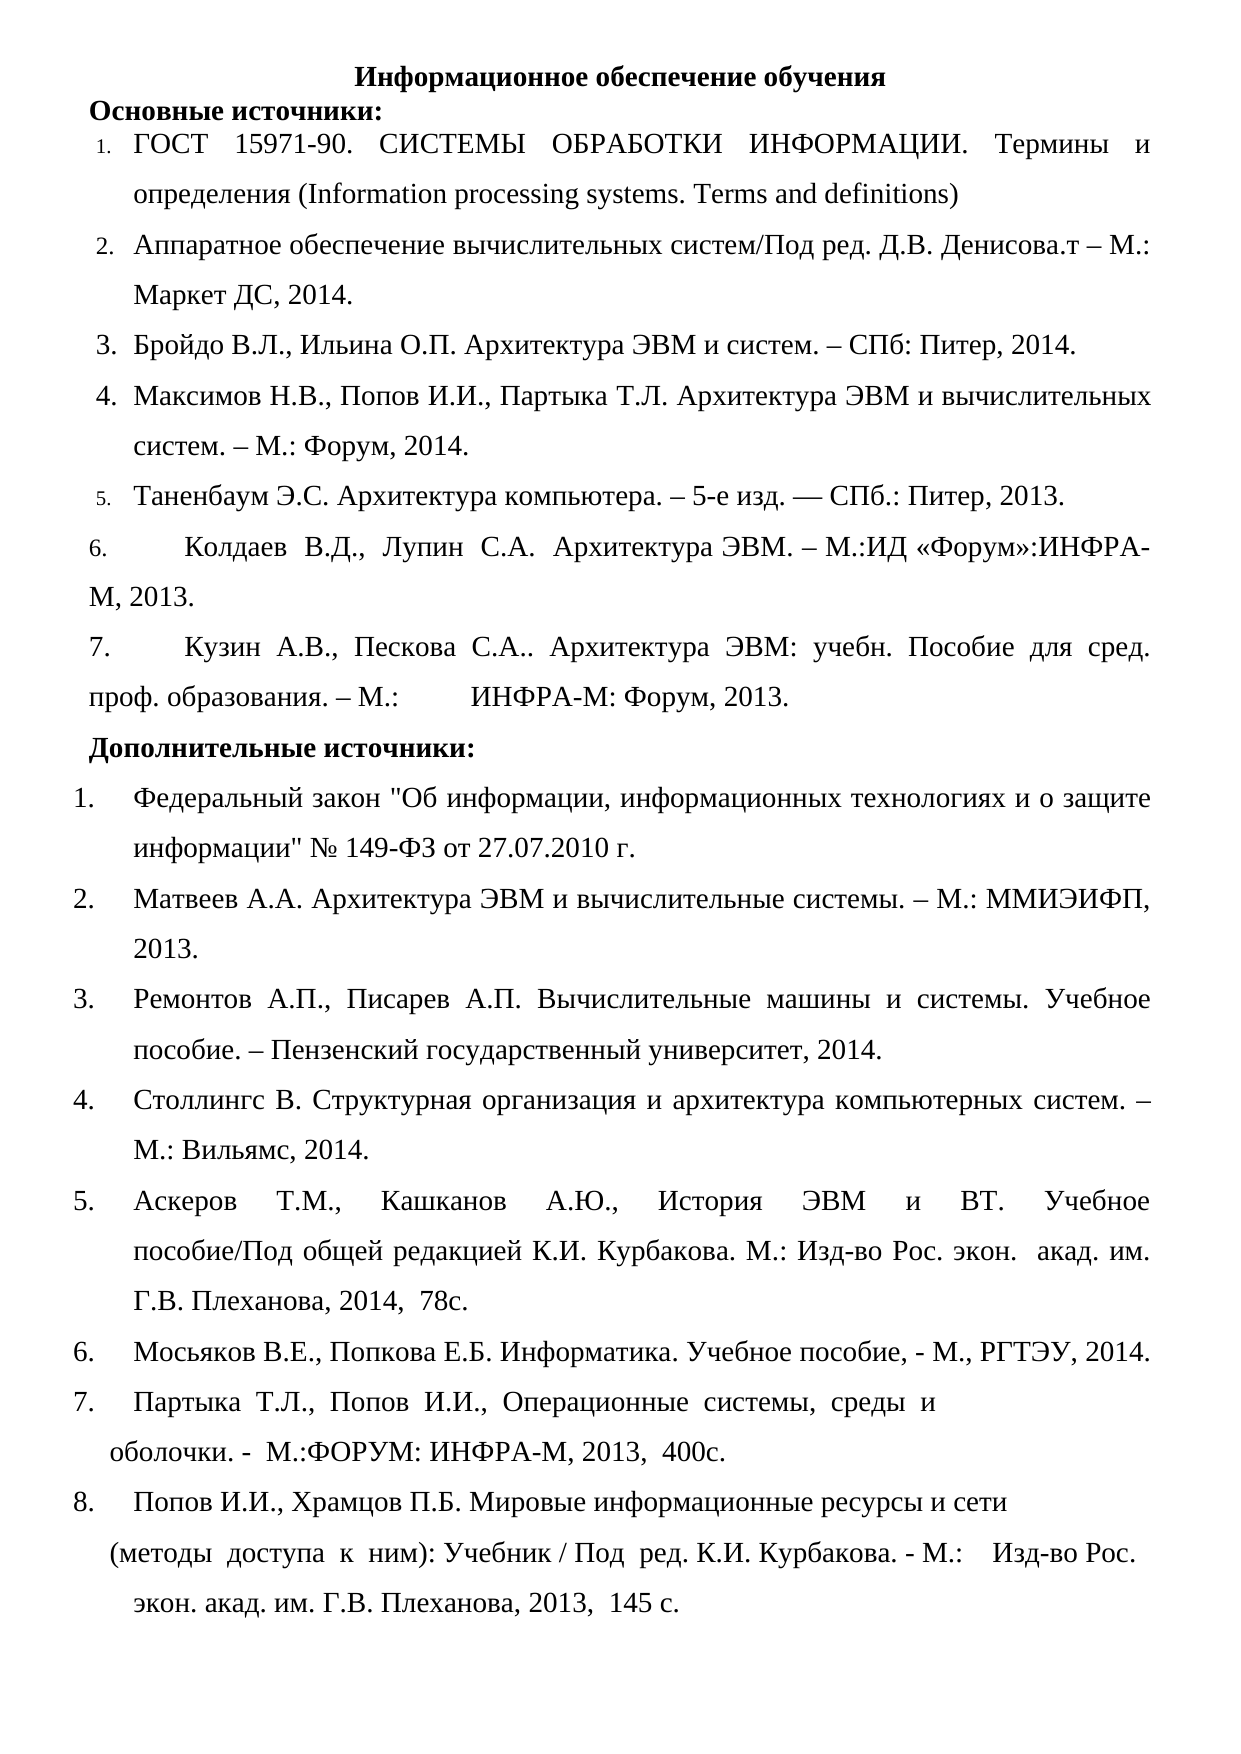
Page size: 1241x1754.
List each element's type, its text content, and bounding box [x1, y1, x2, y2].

text Основные источники: [89, 93, 1152, 126]
list Кузин А.В., Пескова С.А.. Архитектура ЭВМ: учебн. Пособие для сред. проф. образования. – М.: ИНФРА-М: Форум, 2013. [89, 629, 1152, 713]
list ГОСТ 15971-90. СИСТЕМЫ ОБРАБОТКИ ИНФОРМАЦИИ. Термины и определения (Information processing systems. Terms and definitions) [96, 126, 1152, 210]
text оболочки. - М.:ФОРУМ: ИНФРА-М, 2013, 400с. [73, 1434, 1152, 1468]
list Федеральный закон "Об информации, информационных технологиях и о защите информации" № 149-ФЗ от 27.07.2010 г. [73, 780, 1152, 864]
subtitle Информационное обеспечение обучения [89, 59, 1152, 93]
list Ремонтов А.П., Писарев А.П. Вычислительные машины и системы. Учебное пособие. – Пензенский государственный университет, 2014. [73, 981, 1152, 1065]
text (методы доступа к ним): Учебник / Под ред. К.И. Курбакова. - М.: Изд-во Рос. экон. акад. им. Г.В. Плеханова, 2013, 145 с. [73, 1535, 1152, 1619]
list Аскеров Т.М., Кашканов А.Ю., История ЭВМ и ВТ. Учебное пособие/Под общей редакцией К.И. Курбакова. М.: Изд-во Рос. экон. акад. им. Г.В. Плеханова, 2014, 78с. [73, 1183, 1152, 1317]
text Дополнительные источники: [89, 730, 1152, 763]
list Аппаратное обеспечение вычислительных систем/Под ред. Д.В. Денисова.т – М.: Маркет ДС, 2014. [96, 227, 1152, 311]
list Попов И.И., Храмцов П.Б. Мировые информационные ресурсы и сети [73, 1484, 1152, 1518]
list Партыка Т.Л., Попов И.И., Операционные системы, среды и [73, 1384, 1152, 1417]
list Максимов Н.В., Попов И.И., Партыка Т.Л. Архитектура ЭВМ и вычислительных систем. – М.: Форум, 2014. [96, 378, 1152, 462]
list Бройдо В.Л., Ильина О.П. Архитектура ЭВМ и систем. – СПб: Питер, 2014. [96, 327, 1152, 361]
list Мосьяков В.Е., Попкова Е.Б. Информатика. Учебное пособие, - М., РГТЭУ, 2014. [73, 1334, 1152, 1367]
list Таненбаум Э.С. Архитектура компьютера. – 5-е изд. — СПб.: Питер, 2013. [96, 478, 1152, 512]
list Колдаев В.Д., Лупин С.А. Архитектура ЭВМ. – М.:ИД «Форум»:ИНФРА-М, 2013. [89, 529, 1152, 612]
list Матвеев А.А. Архитектура ЭВМ и вычислительные системы. – М.: ММИЭИФП, 2013. [73, 881, 1152, 965]
list Столлингс В. Структурная организация и архитектура компьютерных систем. – М.: Вильямс, 2014. [73, 1082, 1152, 1166]
